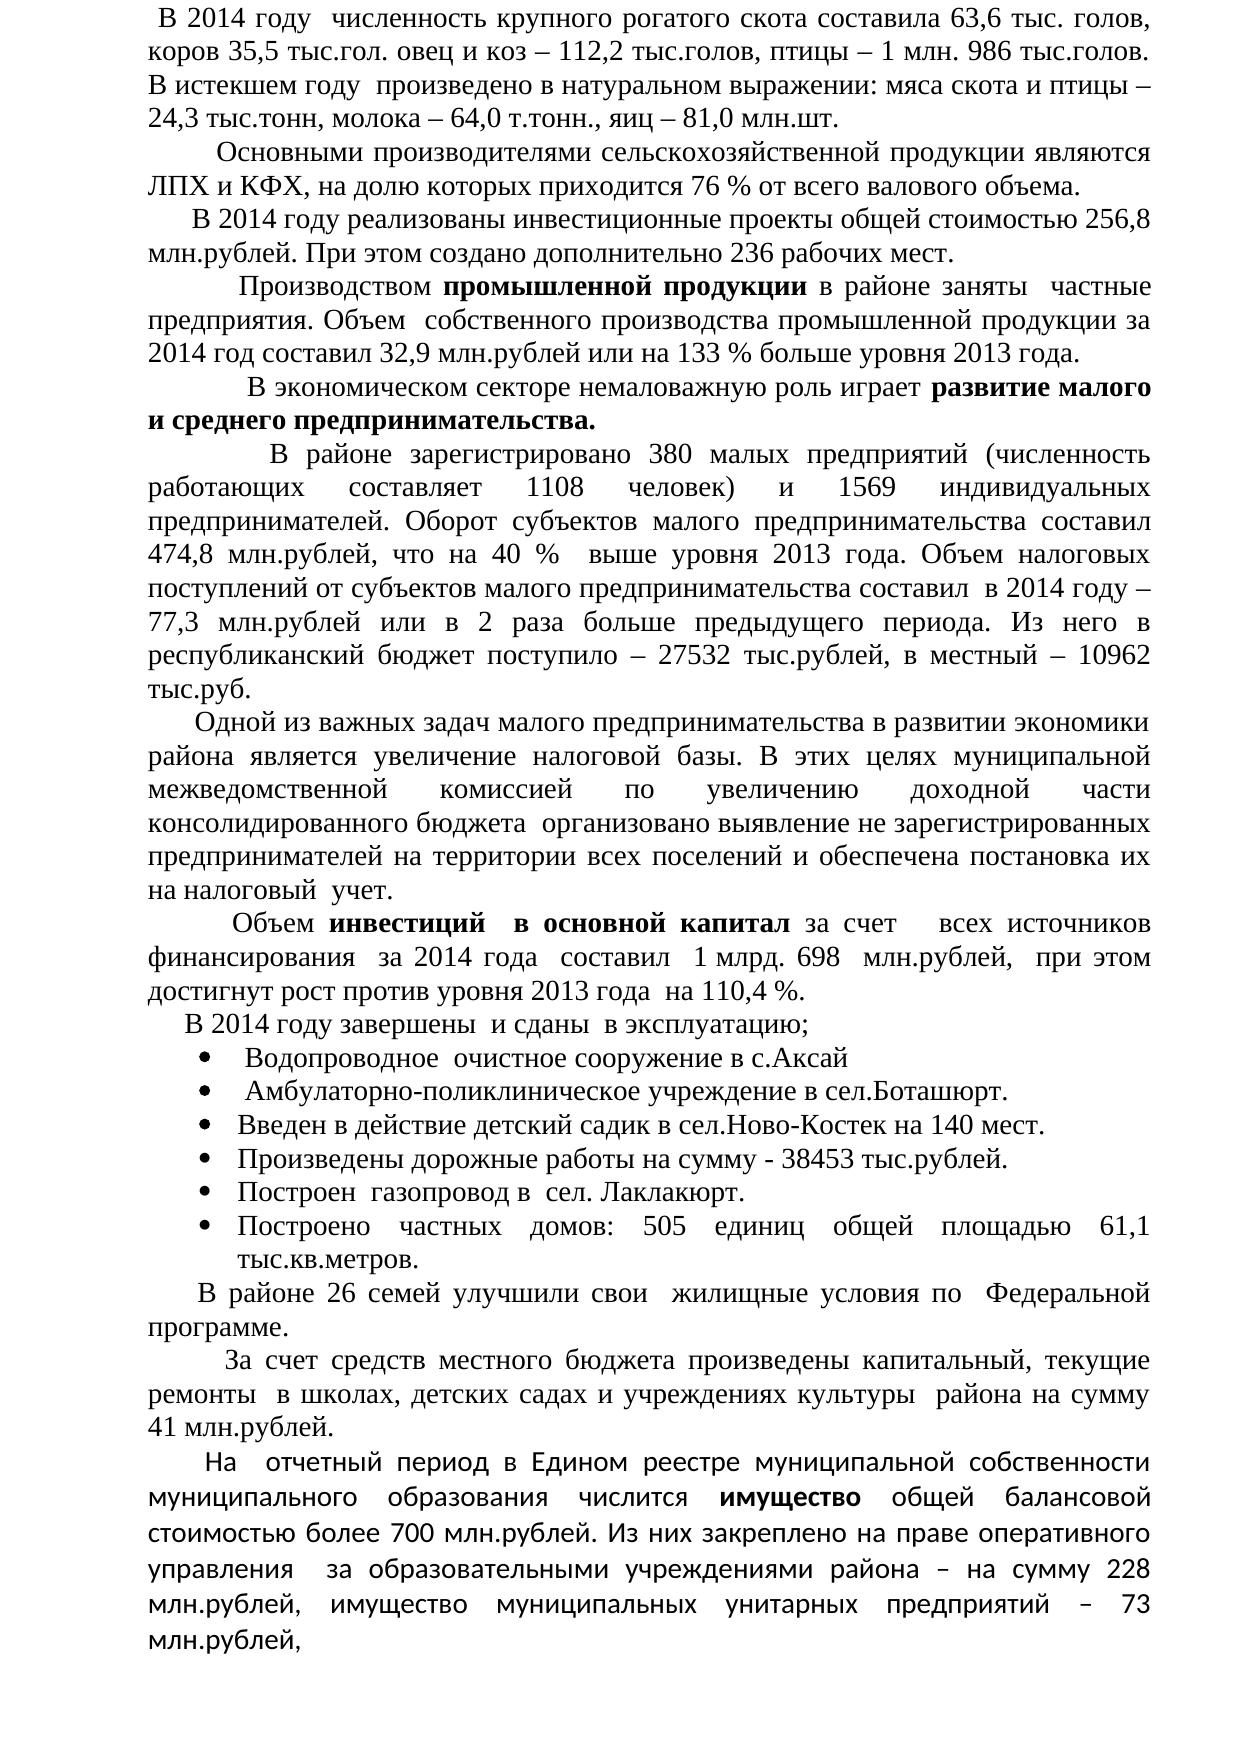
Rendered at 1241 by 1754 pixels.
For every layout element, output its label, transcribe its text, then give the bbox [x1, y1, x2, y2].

list Амбулаторно-поликлиническое учреждение в сел.Боташюрт. [199, 1073, 1152, 1107]
text В экономическом секторе немаловажную роль играет развитие малого и среднего предпринимательства. [148, 369, 1152, 436]
text В 2014 году численность крупного рогатого скота составила 63,6 тыс. голов, коров 35,5 тыс.гол. овец и коз – 112,2 тыс.голов, птицы – 1 млн. 986 тыс.голов. В истекшем году произведено в натуральном выражении: мяса скота и птицы – 24,3 тыс.тонн, молока – 64,0 т.тонн., яиц – 81,0 млн.шт. [148, 0, 1152, 134]
text В 2014 году завершены и сданы в эксплуатацию; [148, 1006, 1152, 1040]
text Объем инвестиций в основной капитал за счет всех источников финансирования за 2014 года составил 1 млрд. 698 млн.рублей, при этом достигнут рост против уровня 2013 года на 110,4 %. [148, 906, 1152, 1006]
list Построен газопровод в сел. Лаклакюрт. [199, 1174, 1152, 1208]
text Производством промышленной продукции в районе заняты частные предприятия. Объем собственного производства промышленной продукции за 2014 год составил 32,9 млн.рублей или на 133 % больше уровня 2013 года. [148, 268, 1152, 369]
list Произведены дорожные работы на сумму - 38453 тыс.рублей. [199, 1141, 1152, 1174]
text В 2014 году реализованы инвестиционные проекты общей стоимостью 256,8 млн.рублей. При этом создано дополнительно 236 рабочих мест. [148, 201, 1152, 268]
text На отчетный период в Едином реестре муниципальной собственности муниципального образования числится имущество общей балансовой стоимостью более 700 млн.рублей. Из них закреплено на праве оперативного управления за образовательными учреждениями района – на сумму 228 млн.рублей, имущество муниципальных унитарных предприятий – 73 млн.рублей, [148, 1443, 1152, 1657]
text За счет средств местного бюджета произведены капитальный, текущие ремонты в школах, детских садах и учреждениях культуры района на сумму 41 млн.рублей. [148, 1342, 1152, 1443]
list Введен в действие детский садик в сел.Ново-Костек на 140 мест. [199, 1107, 1152, 1141]
text В районе зарегистрировано 380 малых предприятий (численность работающих составляет 1108 человек) и 1569 индивидуальных предпринимателей. Оборот субъектов малого предпринимательства составил 474,8 млн.рублей, что на 40 % выше уровня 2013 года. Объем налоговых поступлений от субъектов малого предпринимательства составил в 2014 году – 77,3 млн.рублей или в 2 раза больше предыдущего периода. Из него в республиканский бюджет поступило – 27532 тыс.рублей, в местный – 10962 тыс.руб. [148, 436, 1152, 704]
list Водопроводное очистное сооружение в с.Аксай [199, 1040, 1152, 1073]
text Основными производителями сельскохозяйственной продукции являются ЛПХ и КФХ, на долю которых приходится 76 % от всего валового объема. [148, 134, 1152, 201]
text В районе 26 семей улучшили свои жилищные условия по Федеральной программе. [148, 1275, 1152, 1342]
text Одной из важных задач малого предпринимательства в развитии экономики района является увеличение налоговой базы. В этих целях муниципальной межведомственной комиссией по увеличению доходной части консолидированного бюджета организовано выявление не зарегистрированных предпринимателей на территории всех поселений и обеспечена постановка их на налоговый учет. [148, 704, 1152, 906]
list Построено частных домов: 505 единиц общей площадью 61,1 тыс.кв.метров. [199, 1208, 1152, 1275]
